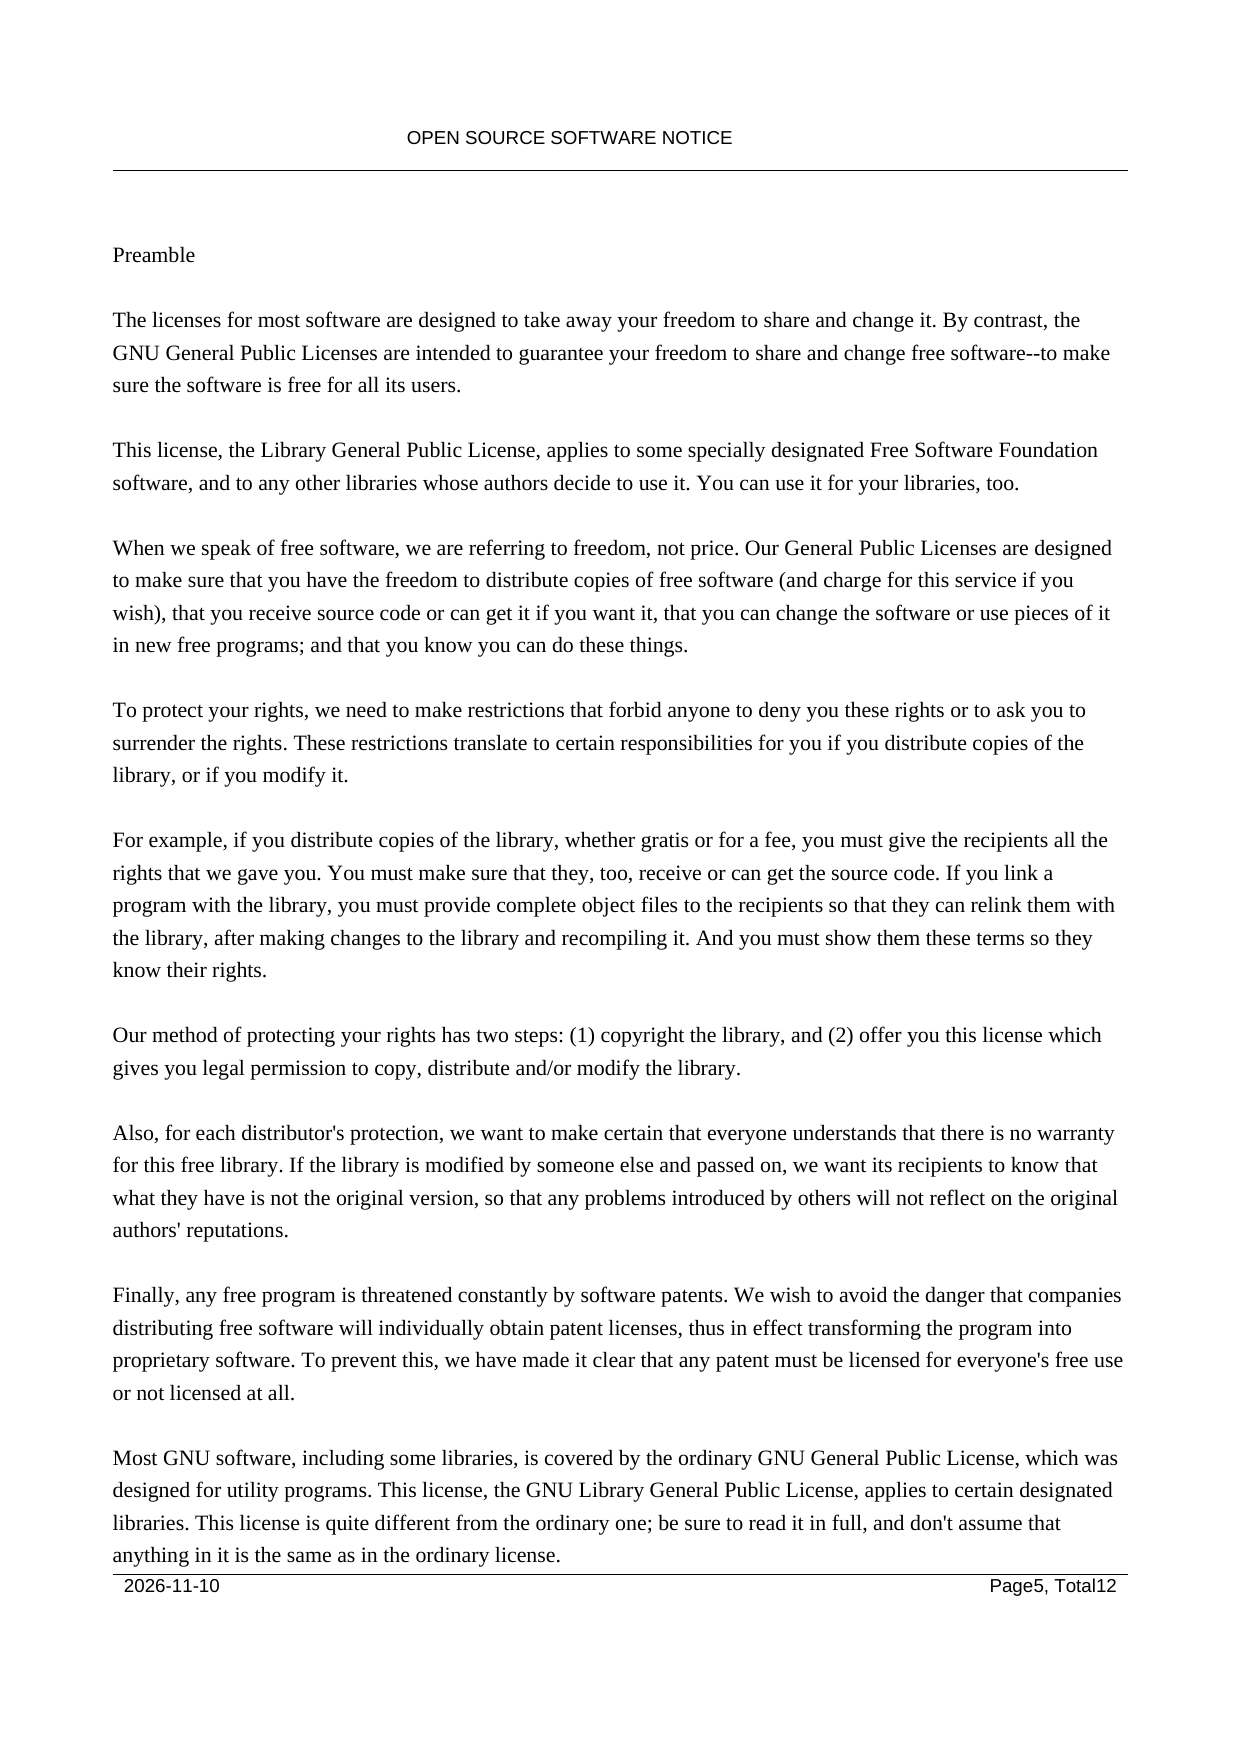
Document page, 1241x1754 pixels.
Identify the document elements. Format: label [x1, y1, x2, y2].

text [112, 206, 1128, 1571]
